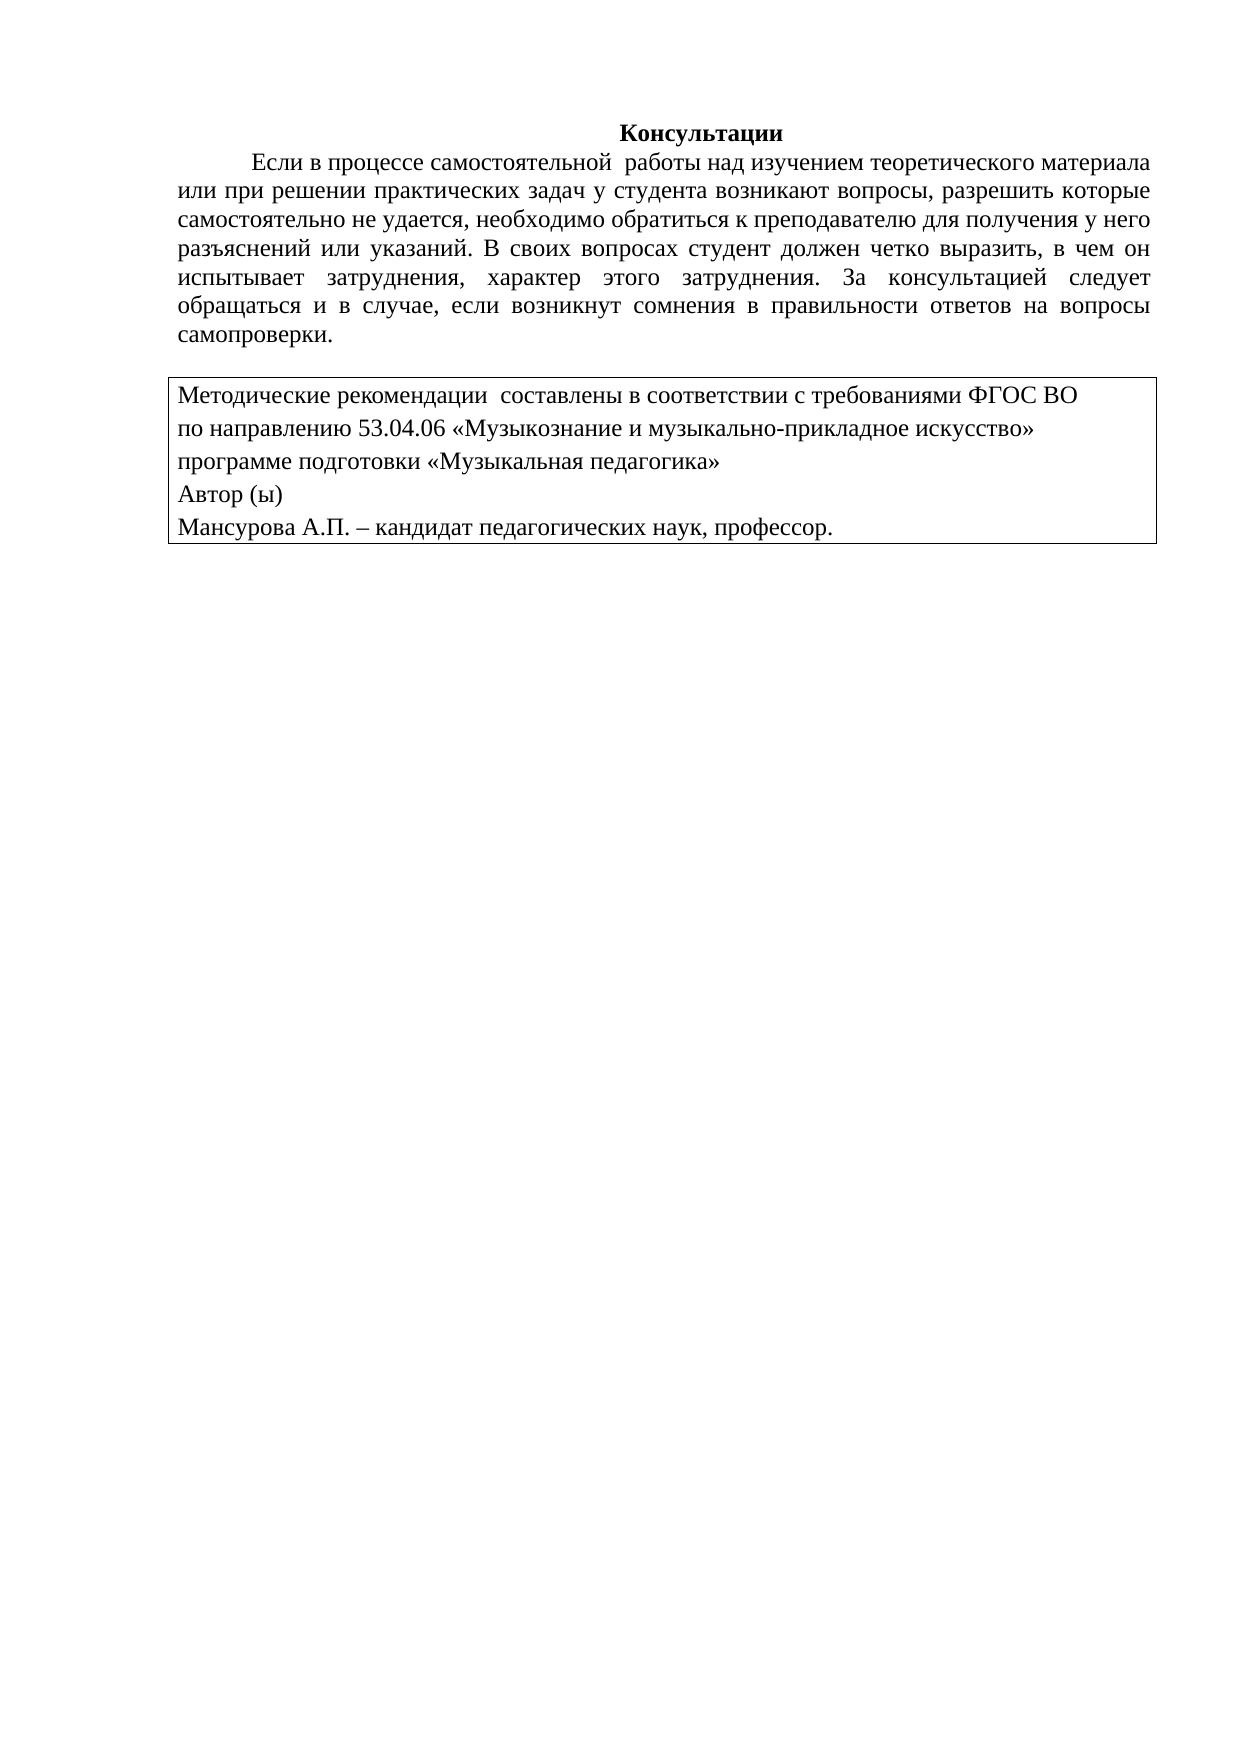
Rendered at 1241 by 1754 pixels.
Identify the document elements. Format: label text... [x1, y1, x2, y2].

text Консультации [177, 118, 1152, 147]
text Методические рекомендации составлены в соответствии с требованиями ФГОС ВО [169, 378, 1156, 409]
text Автор (ы) [169, 476, 1156, 508]
text программе подготовки «Музыкальная педагогика» [169, 443, 1156, 475]
text по направлению 53.04.06 «Музыкознание и музыкально-прикладное искусство» [169, 410, 1156, 442]
text Если в процессе самостоятельной работы над изучением теоретического материала или при решении практических задач у студента возникают вопросы, разрешить которые самостоятельно не удается, необходимо обратиться к преподавателю для получения у него разъяснений или указаний. В своих вопросах студент должен четко выразить, в чем он испытывает затруднения, характер этого затруднения. За консультацией следует обращаться и в случае, если возникнут сомнения в правильности ответов на вопросы самопроверки. [177, 147, 1152, 348]
text Мансурова А.П. – кандидат педагогических наук, профессор. [169, 509, 1156, 543]
